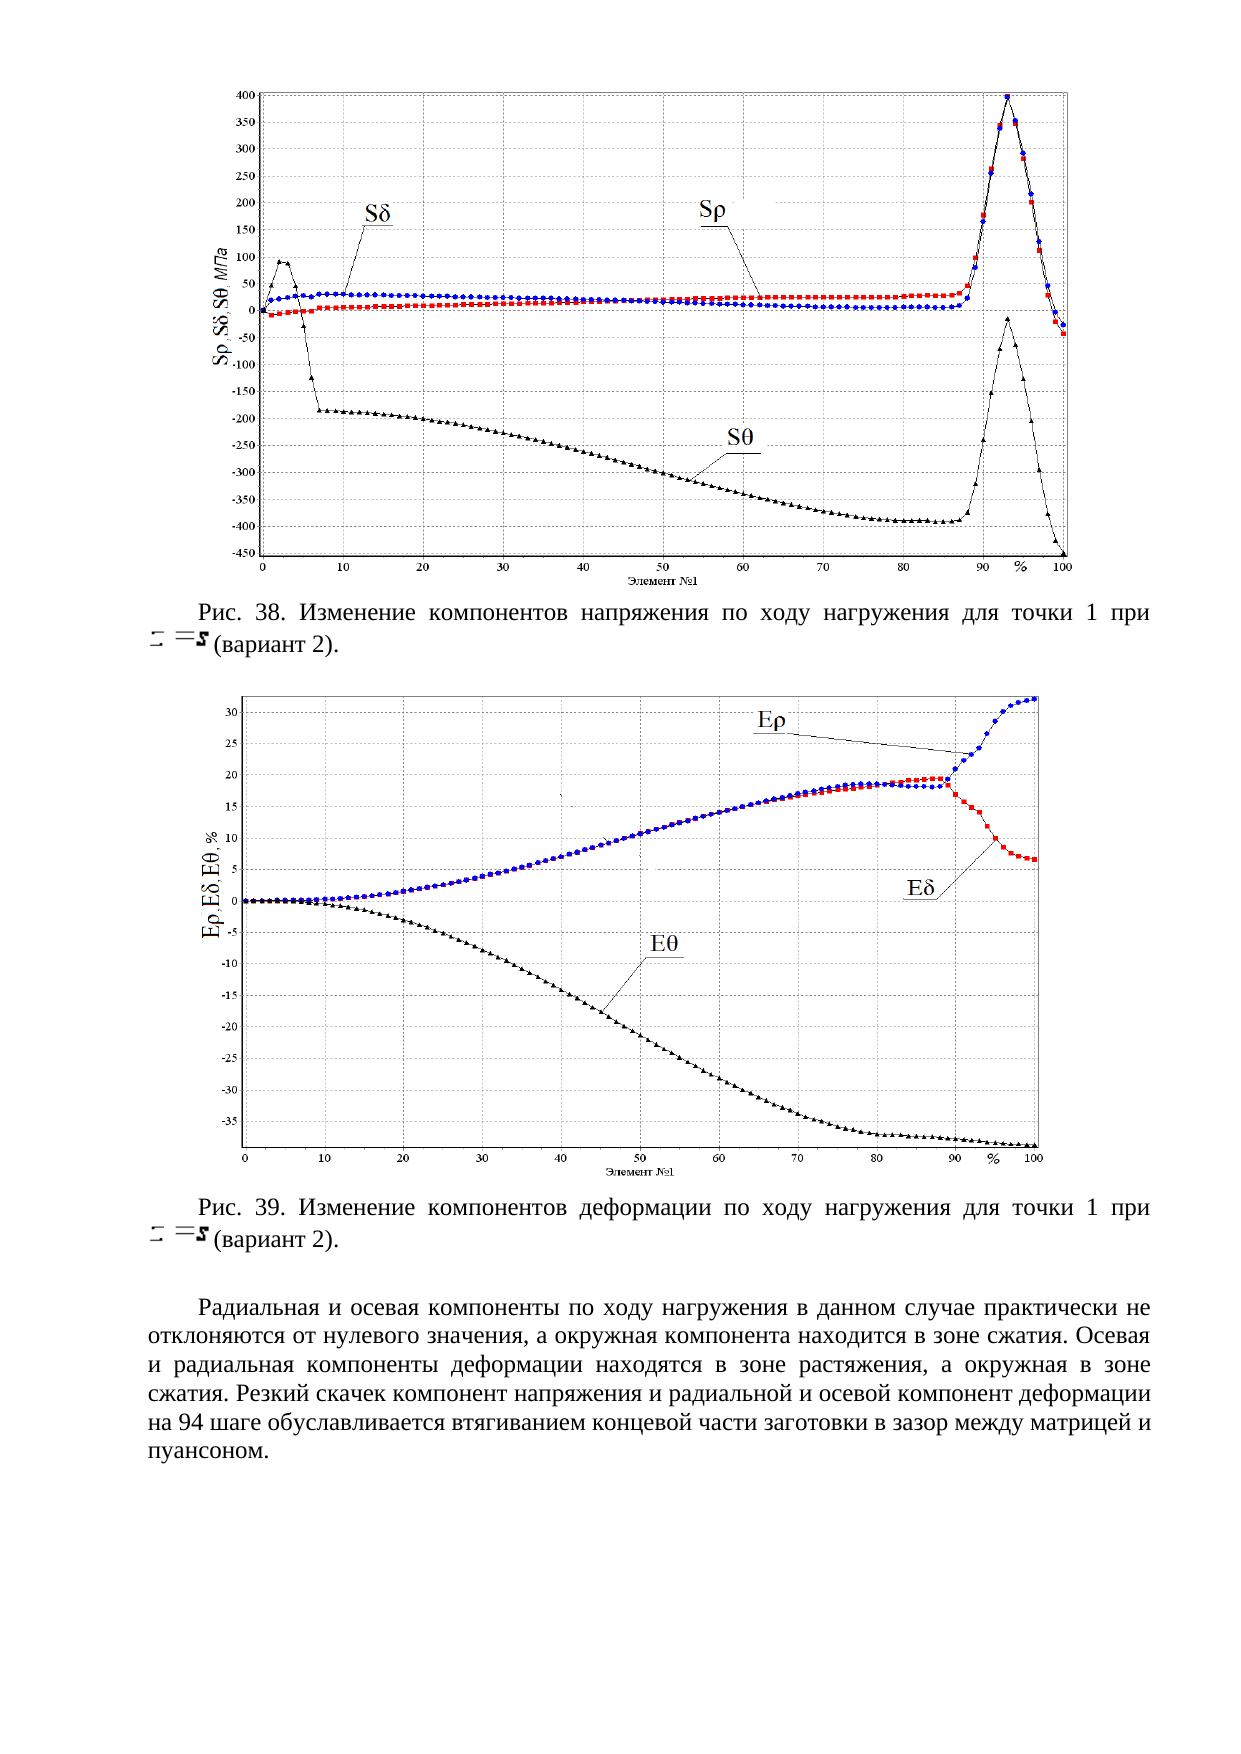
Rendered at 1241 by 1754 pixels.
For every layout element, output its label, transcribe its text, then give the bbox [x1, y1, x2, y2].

text Радиальная и осевая компоненты по ходу нагружения в данном случае практически не отклоняются от нулевого значения, а окружная компонента находится в зоне сжатия. Осевая и радиальная компоненты деформации находятся в зоне растяжения, а окружная в зоне сжатия. Резкий скачек компонент напряжения и радиальной и осевой компонент деформации на 94 шаге обуславливается втягиванием концевой части заготовки в зазор между матрицей и пуансоном. [148, 1292, 1152, 1464]
text Рис. 38. Изменение компонентов напряжения по ходу нагружения для точки 1 при (вариант 2). [148, 597, 1152, 658]
text Рис. 39. Изменение компонентов деформации по ходу нагружения для точки 1 при (вариант 2). [148, 1192, 1152, 1253]
picture [147, 1220, 214, 1248]
picture [147, 625, 214, 653]
picture [197, 691, 1053, 1187]
picture [197, 88, 1078, 592]
